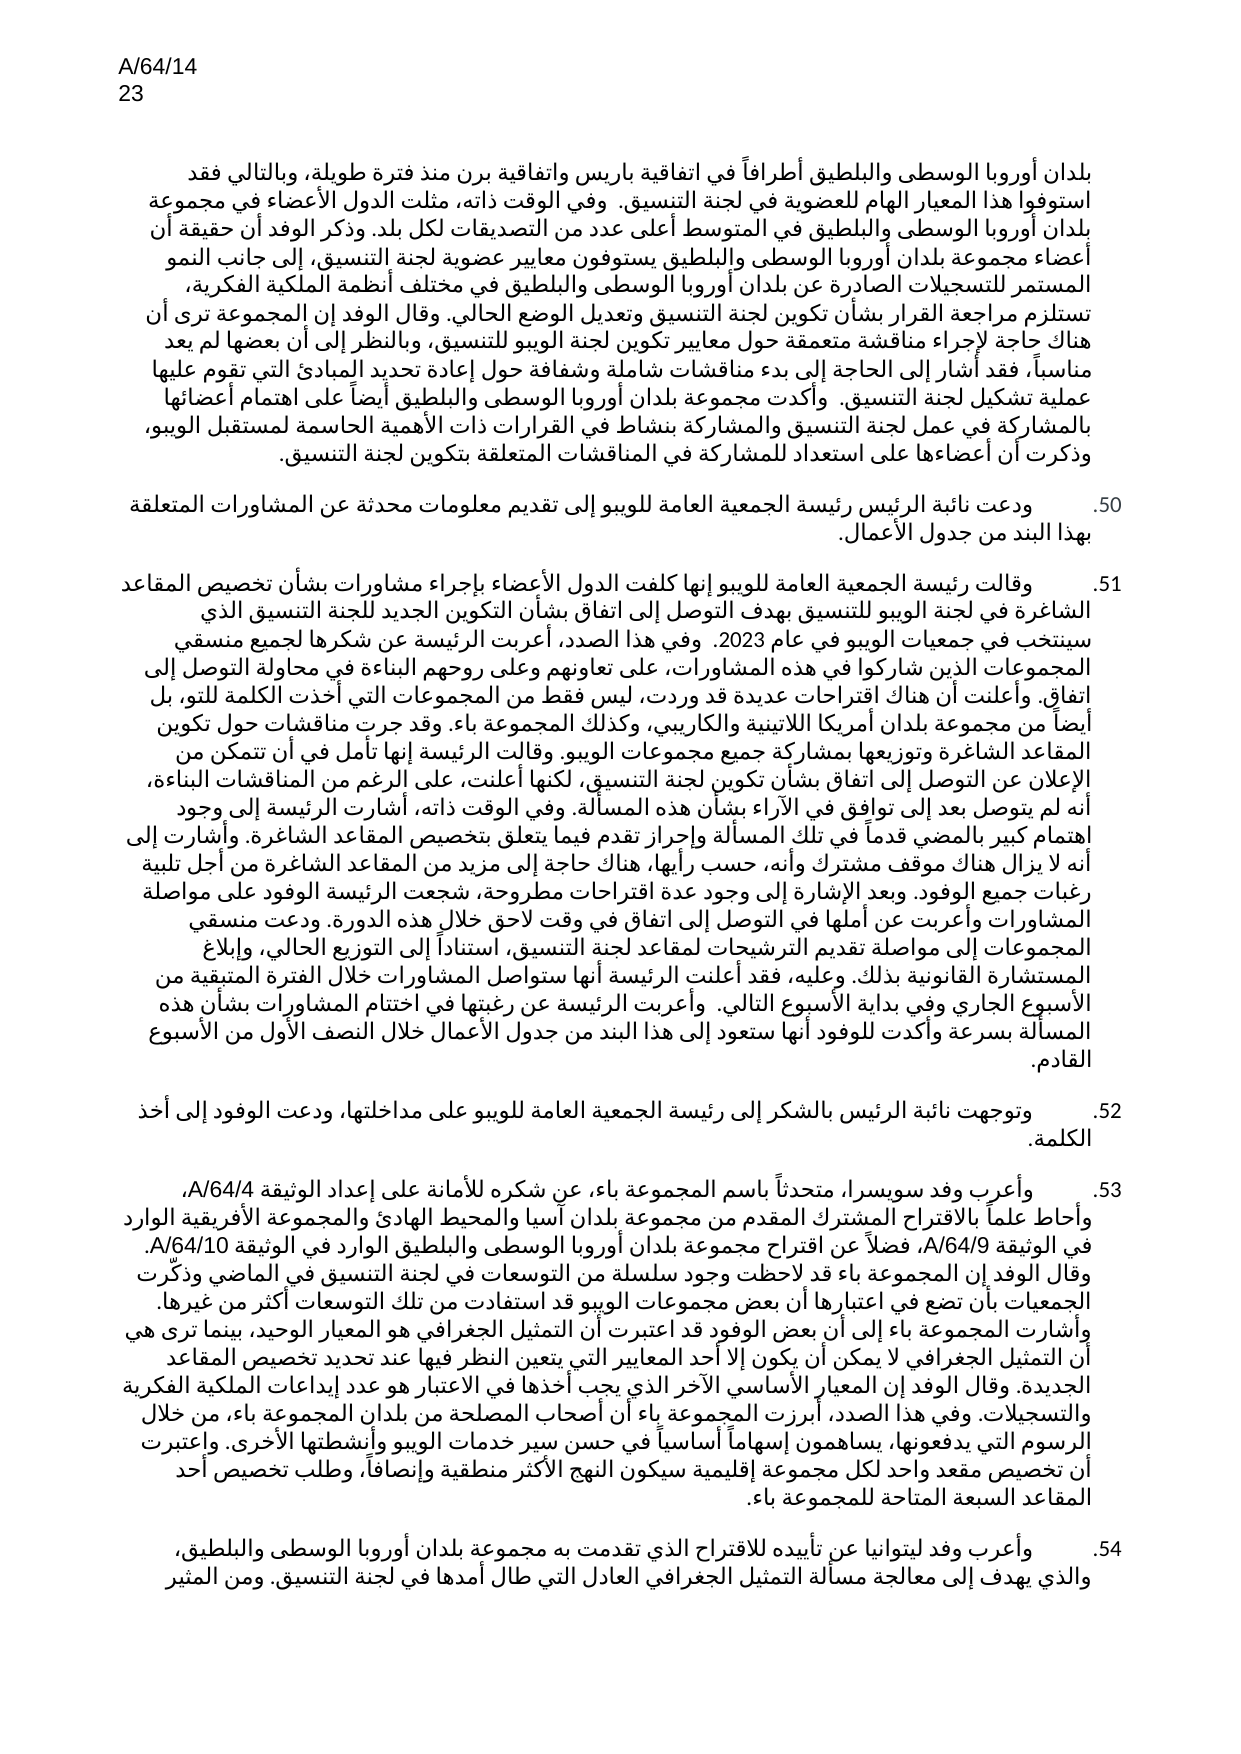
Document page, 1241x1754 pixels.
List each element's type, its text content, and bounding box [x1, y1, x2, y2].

text وأعرب وفد سويسرا، متحدثاً باسم المجموعة باء، عن شكره للأمانة على إعداد الوثيقة A/64/4، وأحاط علماً بالاقتراح المشترك المقدم من مجموعة بلدان آسيا والمحيط الهادئ والمجموعة الأفريقية الوارد في الوثيقة A/64/9، فضلاً عن اقتراح مجموعة بلدان أوروبا الوسطى والبلطيق الوارد في الوثيقة A/64/10. وقال الوفد إن المجموعة باء قد لاحظت وجود سلسلة من التوسعات في لجنة التنسيق في الماضي وذكّرت الجمعيات بأن تضع في اعتبارها أن بعض مجموعات الويبو قد استفادت من تلك التوسعات أكثر من غيرها. وأشارت المجموعة باء إلى أن بعض الوفود قد اعتبرت أن التمثيل الجغرافي هو المعيار الوحيد، بينما ترى هي أن التمثيل الجغرافي لا يمكن أن يكون إلا أحد المعايير التي يتعين النظر فيها عند تحديد تخصيص المقاعد الجديدة. وقال الوفد إن المعيار الأساسي الآخر الذي يجب أخذها في الاعتبار هو عدد إيداعات الملكية الفكرية والتسجيلات. وفي هذا الصدد، أبرزت المجموعة باء أن أصحاب المصلحة من بلدان المجموعة باء، من خلال الرسوم التي يدفعونها، يساهمون إسهاماً أساسياً في حسن سير خدمات الويبو وأنشطتها الأخرى. واعتبرت أن تخصيص مقعد واحد لكل مجموعة إقليمية سيكون النهج الأكثر منطقية وإنصافاً، وطلب تخصيص أحد المقاعد السبعة المتاحة للمجموعة باء. [118, 1175, 1092, 1511]
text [118, 158, 1092, 467]
text وتوجهت نائبة الرئيس بالشكر إلى رئيسة الجمعية العامة للويبو على مداخلتها، ودعت الوفود إلى أخذ الكلمة. [118, 1096, 1092, 1152]
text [118, 1534, 1092, 1590]
text وقالت رئيسة الجمعية العامة للويبو إنها كلفت الدول الأعضاء بإجراء مشاورات بشأن تخصيص المقاعد الشاغرة في لجنة الويبو للتنسيق بهدف التوصل إلى اتفاق بشأن التكوين الجديد للجنة التنسيق الذي سينتخب في جمعيات الويبو في عام 2023. وفي هذا الصدد، أعربت الرئيسة عن شكرها لجميع منسقي المجموعات الذين شاركوا في هذه المشاورات، على تعاونهم وعلى روحهم البناءة في محاولة التوصل إلى اتفاق. وأعلنت أن هناك اقتراحات عديدة قد وردت، ليس فقط من المجموعات التي أخذت الكلمة للتو، بل أيضاً من مجموعة بلدان أمريكا اللاتينية والكاريبي، وكذلك المجموعة باء. وقد جرت مناقشات حول تكوين المقاعد الشاغرة وتوزيعها بمشاركة جميع مجموعات الويبو. وقالت الرئيسة إنها تأمل في أن تتمكن من الإعلان عن التوصل إلى اتفاق بشأن تكوين لجنة التنسيق، لكنها أعلنت، على الرغم من المناقشات البناءة، أنه لم يتوصل بعد إلى توافق في الآراء بشأن هذه المسألة. وفي الوقت ذاته، أشارت الرئيسة إلى وجود اهتمام كبير بالمضي قدماً في تلك المسألة وإحراز تقدم فيما يتعلق بتخصيص المقاعد الشاغرة. وأشارت إلى أنه لا يزال هناك موقف مشترك وأنه، حسب رأيها، هناك حاجة إلى مزيد من المقاعد الشاغرة من أجل تلبية رغبات جميع الوفود. وبعد الإشارة إلى وجود عدة اقتراحات مطروحة، شجعت الرئيسة الوفود على مواصلة المشاورات وأعربت عن أملها في التوصل إلى اتفاق في وقت لاحق خلال هذه الدورة. ودعت منسقي المجموعات إلى مواصلة تقديم الترشيحات لمقاعد لجنة التنسيق، استناداً إلى التوزيع الحالي، وإبلاغ المستشارة القانونية بذلك. وعليه، فقد أعلنت الرئيسة أنها ستواصل المشاورات خلال الفترة المتبقية من الأسبوع الجاري وفي بداية الأسبوع التالي. وأعربت الرئيسة عن رغبتها في اختتام المشاورات بشأن هذه المسألة بسرعة وأكدت للوفود أنها ستعود إلى هذا البند من جدول الأعمال خلال النصف الأول من الأسبوع القادم. [118, 569, 1092, 1073]
text ودعت نائبة الرئيس رئيسة الجمعية العامة للويبو إلى تقديم معلومات محدثة عن المشاورات المتعلقة بهذا البند من جدول الأعمال. [118, 490, 1092, 546]
